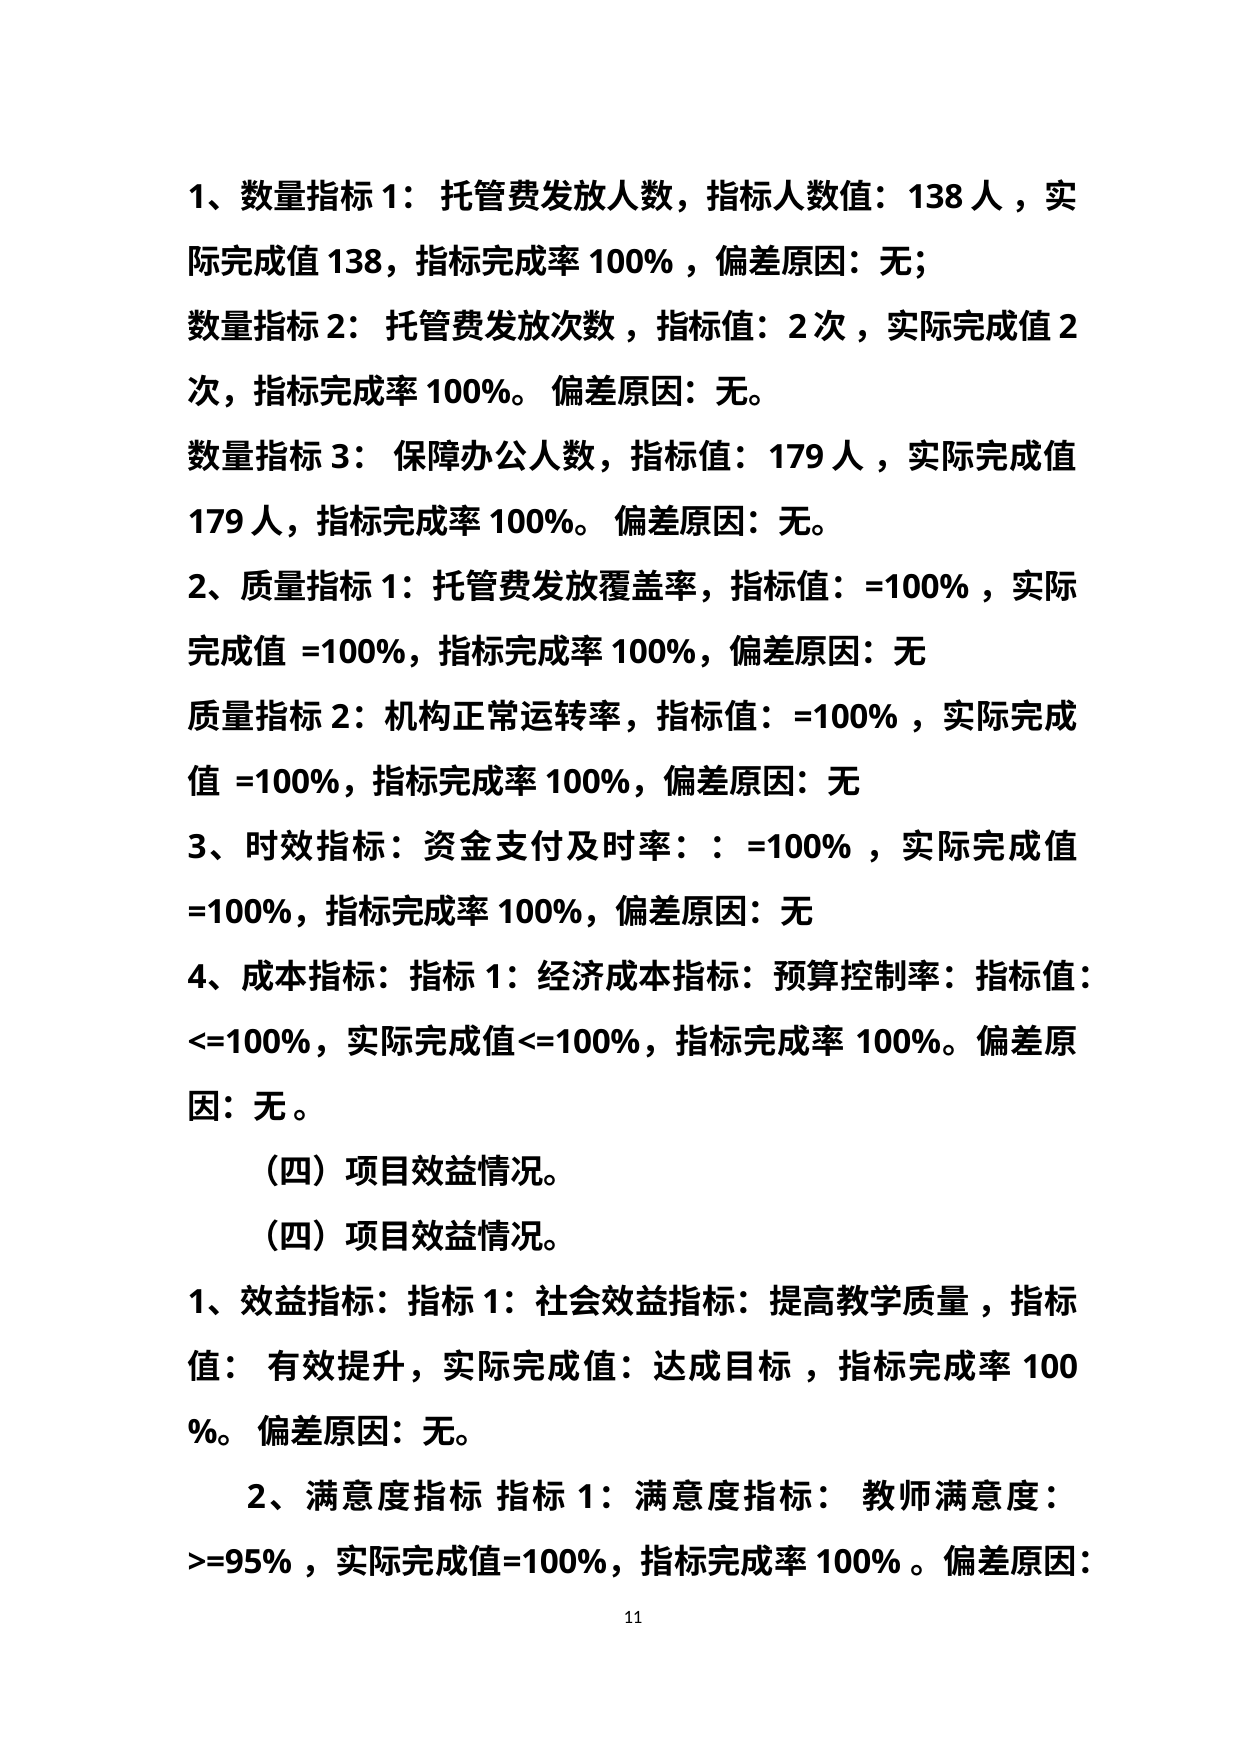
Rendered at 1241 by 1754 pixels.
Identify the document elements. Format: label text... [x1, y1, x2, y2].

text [187, 162, 1078, 1137]
text （四）项目效益情况。 1、效益指标：指标1：社会效益指标：提高教学质量 ，指标值： 有效提升，实际完成值：达成目标 ，指标完成率100 %。 偏差原因：无。 [187, 1202, 1078, 1462]
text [187, 1462, 1078, 1592]
text （四）项目效益情况。 [187, 1137, 1078, 1202]
